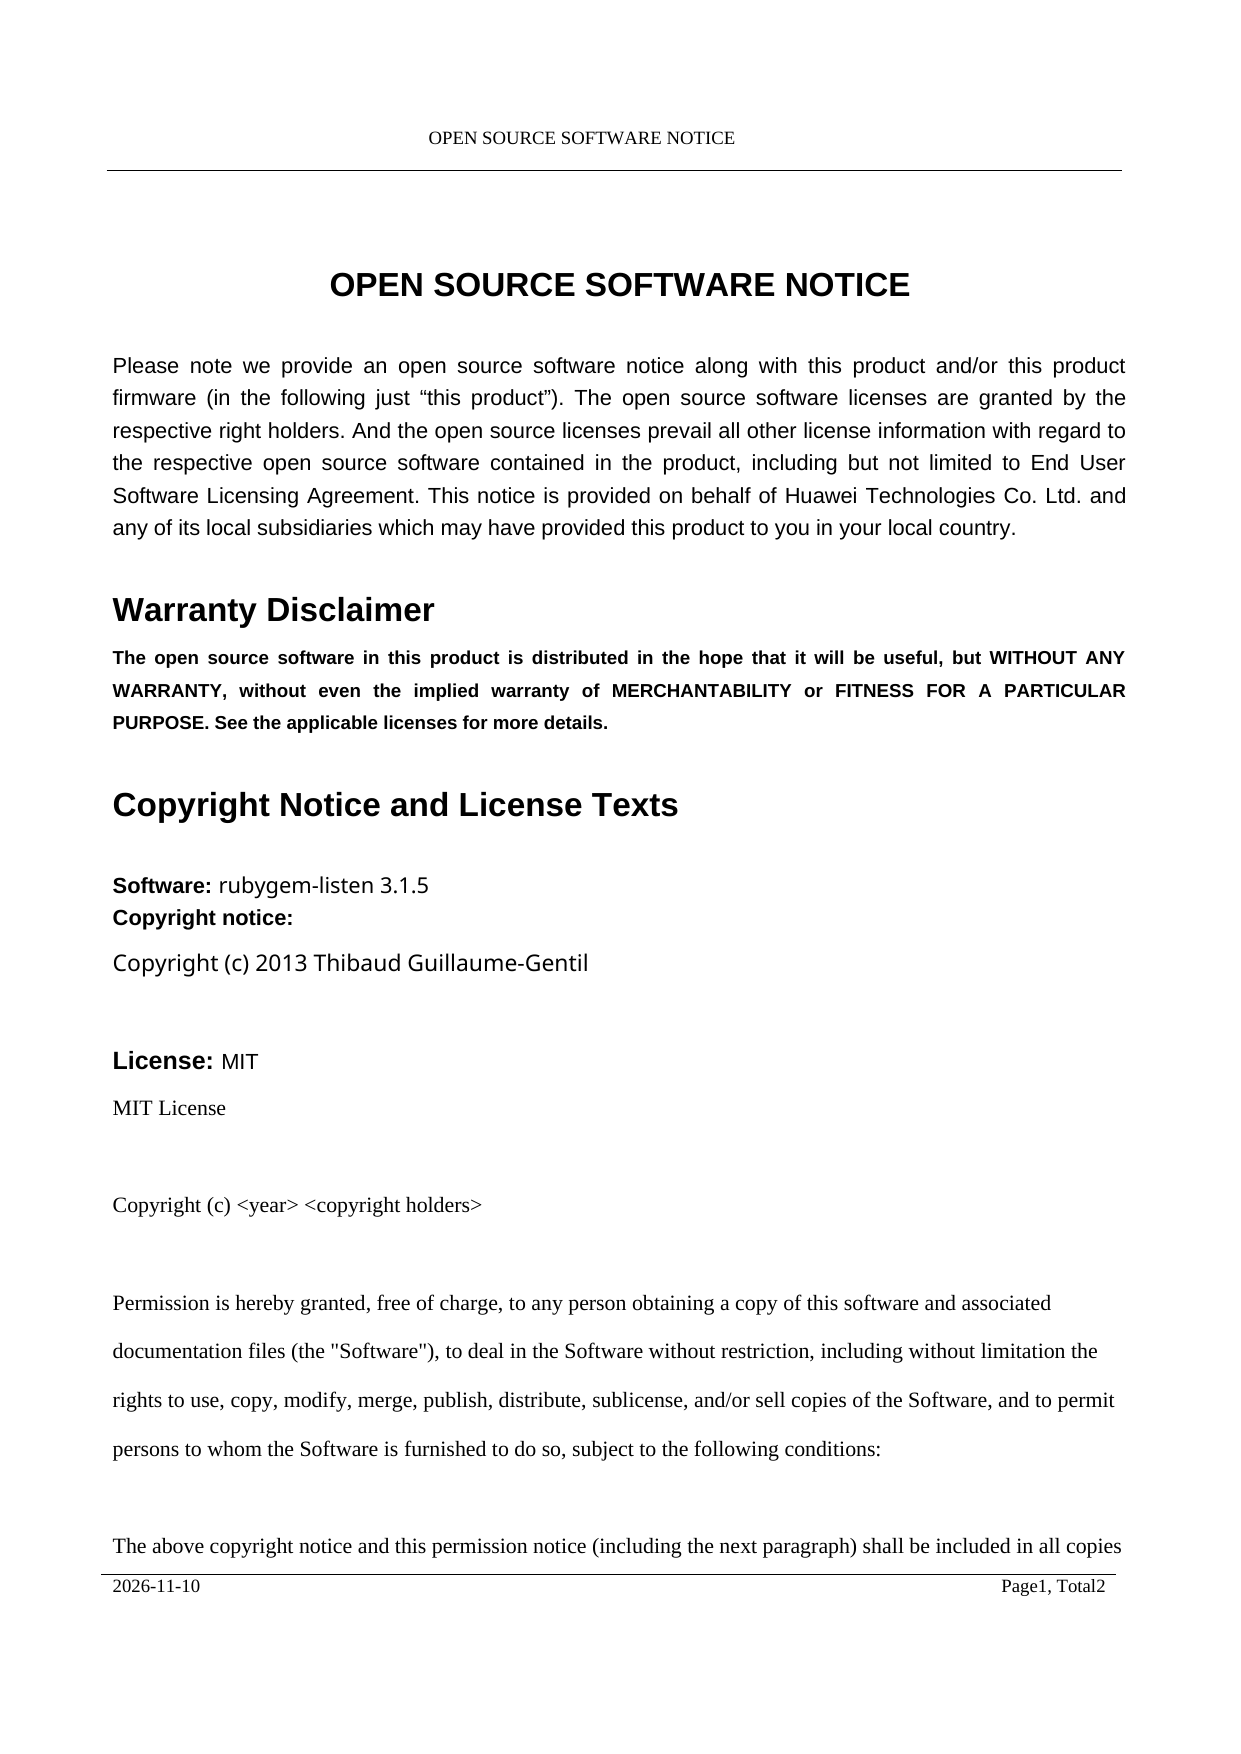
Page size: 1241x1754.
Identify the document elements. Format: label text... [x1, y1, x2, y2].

text Copyright Notice and License Texts [112, 771, 1128, 836]
text Software: rubygem-listen 3.1.5 [112, 869, 1128, 901]
text Copyright notice: [112, 901, 1128, 934]
text The open source software in this product is distributed in the hope that it will be useful, but WITHOUT ANY WARRANTY, without even the implied warranty of MERCHANTABILITY or FITNESS FOR A PARTICULAR PURPOSE. See the applicable licenses for more details. [112, 641, 1128, 739]
text License: MIT [112, 1044, 1128, 1077]
text Warranty Disclaimer [112, 576, 1128, 641]
text Copyright (c) 2013 Thibaud Guillaume-Gentil [112, 947, 1128, 1028]
text OPEN SOURCE SOFTWARE NOTICE [112, 251, 1128, 316]
text Please note we provide an open source software notice along with this product and/or this product firmware (in the following just “this product”). The open source software licenses are granted by the respective right holders. And the open source licenses prevail all other license information with regard to the respective open source software contained in the product, including but not limited to End User Software Licensing Agreement. This notice is provided on behalf of Huawei Technologies Co. Ltd. and any of its local subsidiaries which may have provided this product to you in your local country. [112, 349, 1128, 544]
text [112, 1091, 1128, 1562]
